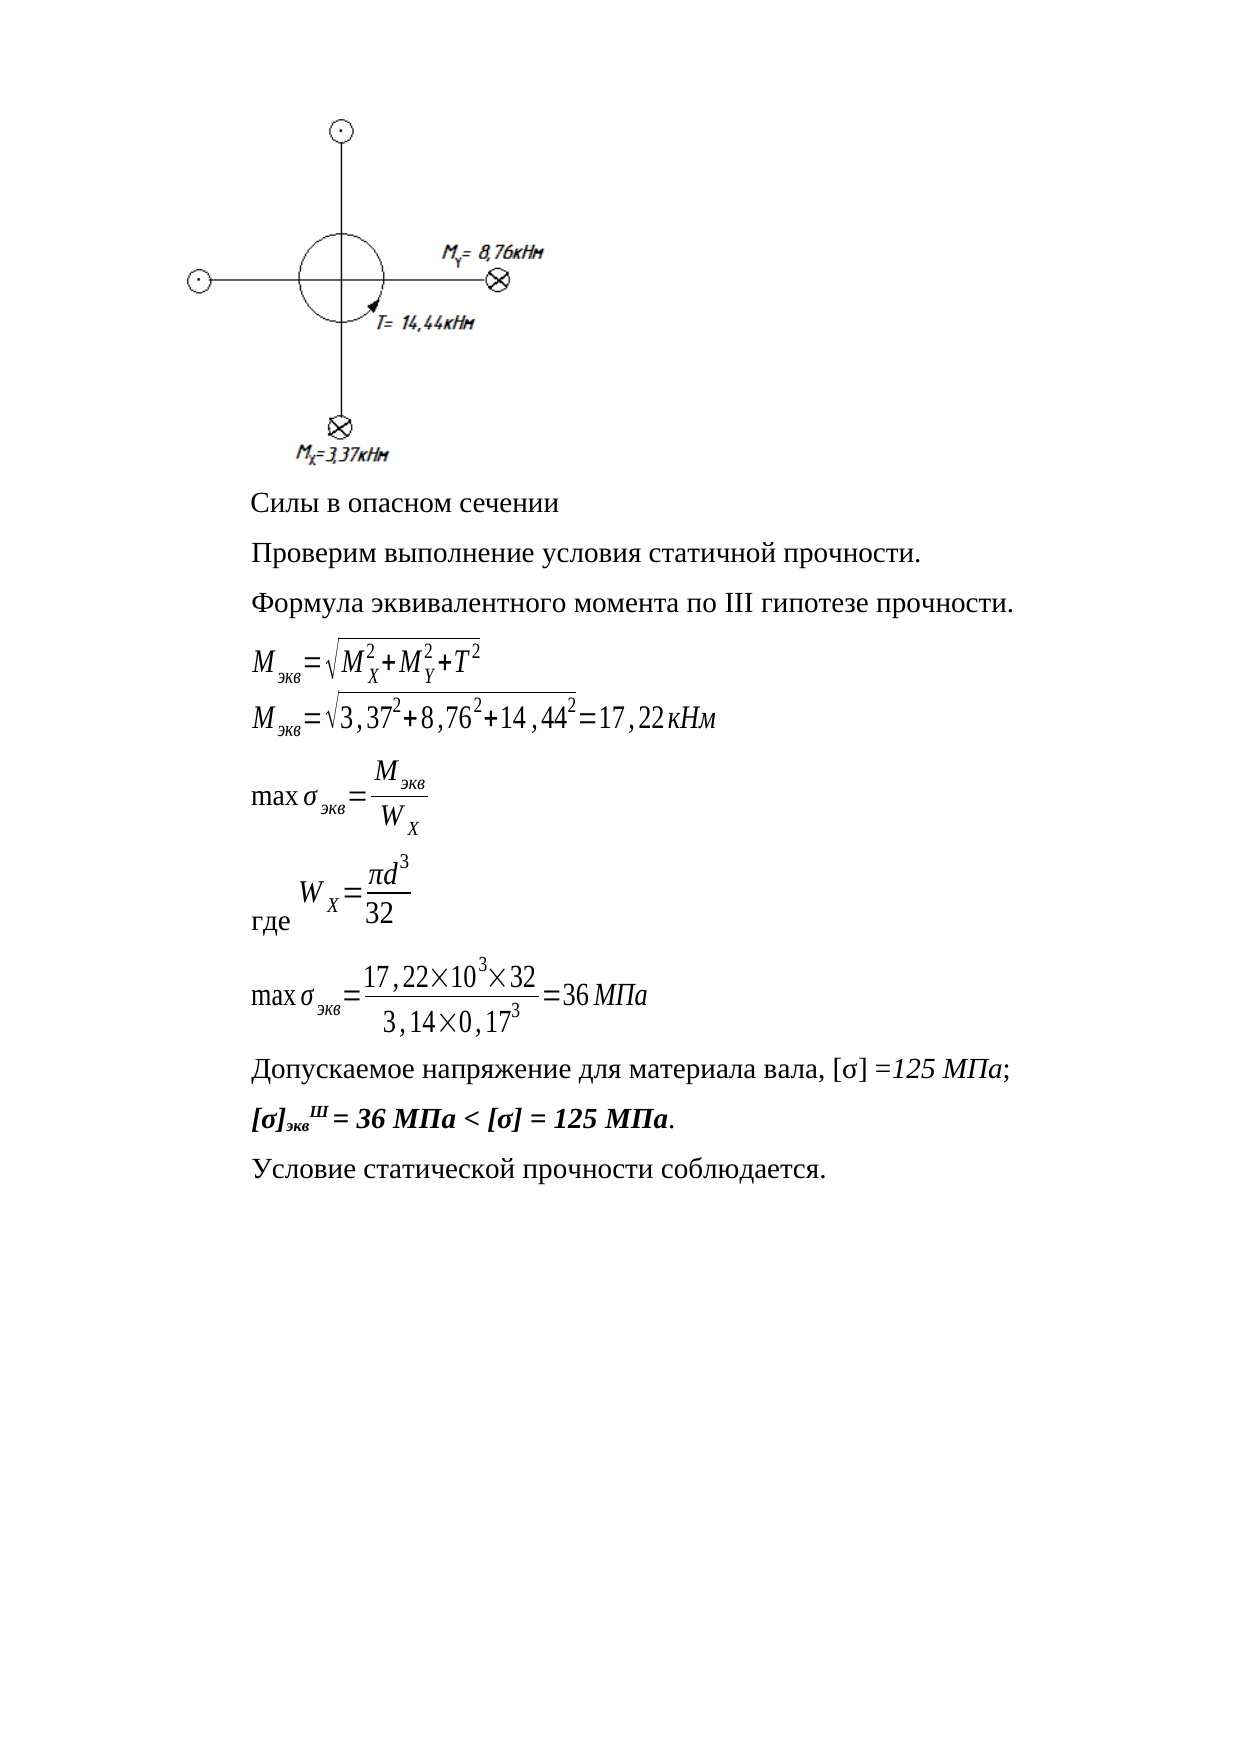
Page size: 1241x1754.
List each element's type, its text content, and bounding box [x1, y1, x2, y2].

text Допускаемое напряжение для материала вала, [σ] =125 МПа; [177, 1051, 1152, 1084]
text Условие статической прочности соблюдается. [177, 1152, 1152, 1185]
text [σ]эквШ = 36 МПа < [σ] = 125 МПа. [177, 1101, 1152, 1135]
text где [177, 850, 1152, 936]
text Силы в опасном сечении [177, 485, 1152, 518]
picture [177, 118, 551, 473]
text Проверим выполнение условия статичной прочности. [177, 535, 1152, 569]
text Формула эквивалентного момента по III гипотезе прочности. [177, 586, 1152, 619]
